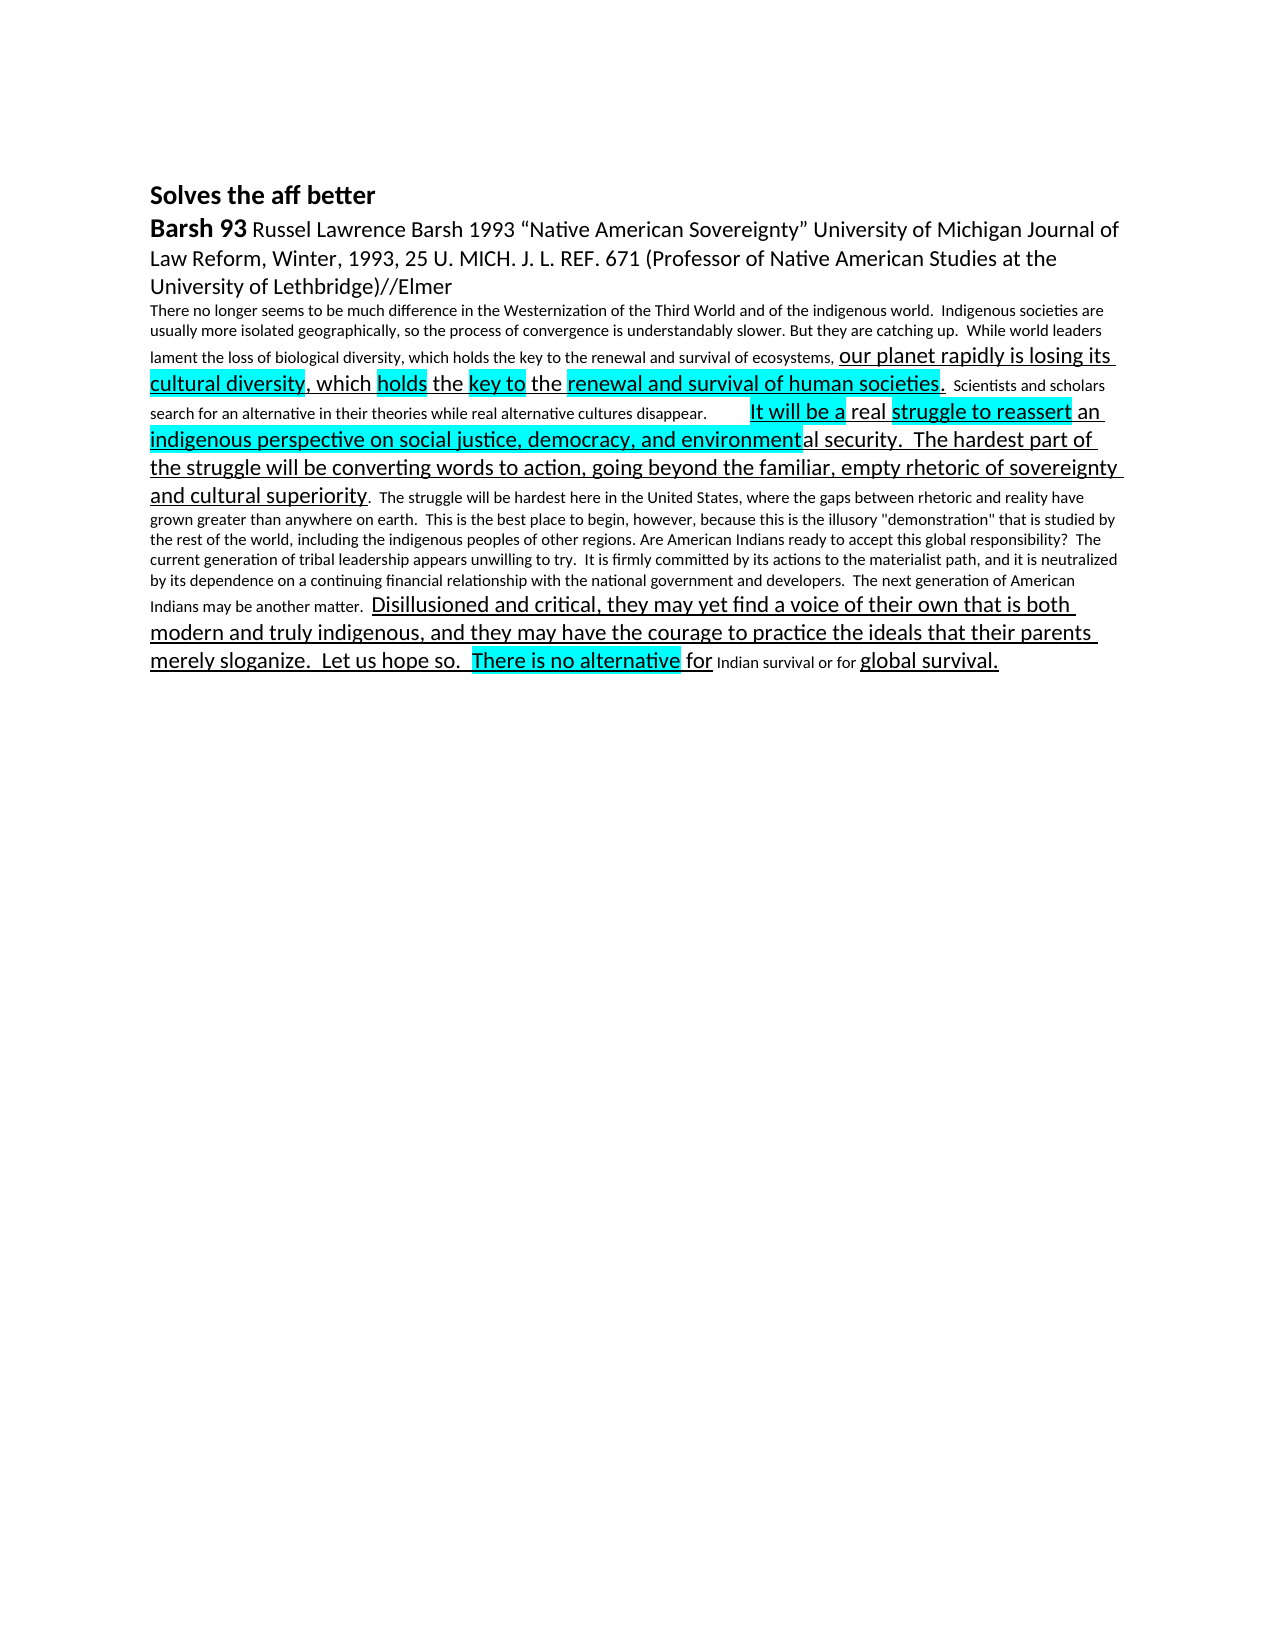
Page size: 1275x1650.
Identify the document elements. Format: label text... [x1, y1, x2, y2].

text There no longer seems to be much difference in the Westernization of the Third World and of the indigenous world. Indigenous societies are usually more isolated geographically, so the process of convergence is understandably slower. But they are catching up. While world leaders lament the loss of biological diversity, which holds the key to the renewal and survival of ecosystems, our planet rapidly is losing its cultural diversity, which holds the key to the renewal and survival of human societies. Scientists and scholars search for an alternative in their theories while real alternative cultures disappear. It will be a real struggle to reassert an indigenous perspective on social justice, democracy, and environmental security. The hardest part of the struggle will be converting words to action, going beyond the familiar, empty rhetoric of sovereignty and cultural superiority. The struggle will be hardest here in the United States, where the gaps between rhetoric and reality have grown greater than anywhere on earth. This is the best place to begin, however, because this is the illusory "demonstration" that is studied by the rest of the world, including the indigenous peoples of other regions. Are American Indians ready to accept this global responsibility? The current generation of tribal leadership appears unwilling to try. It is firmly committed by its actions to the materialist path, and it is neutralized by its dependence on a continuing financial relationship with the national government and developers. The next generation of American Indians may be another matter. Disillusioned and critical, they may yet find a voice of their own that is both modern and truly indigenous, and they may have the courage to practice the ideals that their parents merely sloganize. Let us hope so. There is no alternative for Indian survival or for global survival. [150, 300, 1125, 674]
text Solves the aff better [150, 178, 1125, 211]
text ​​Barsh 93 Russel Lawrence Barsh 1993 “Native American Sovereignty” University of Michigan Journal of Law Reform, Winter, 1993, 25 U. MICH. J. L. REF. 671 (Professor of Native American Studies at the University of Lethbridge)//Elmer [150, 211, 1125, 300]
